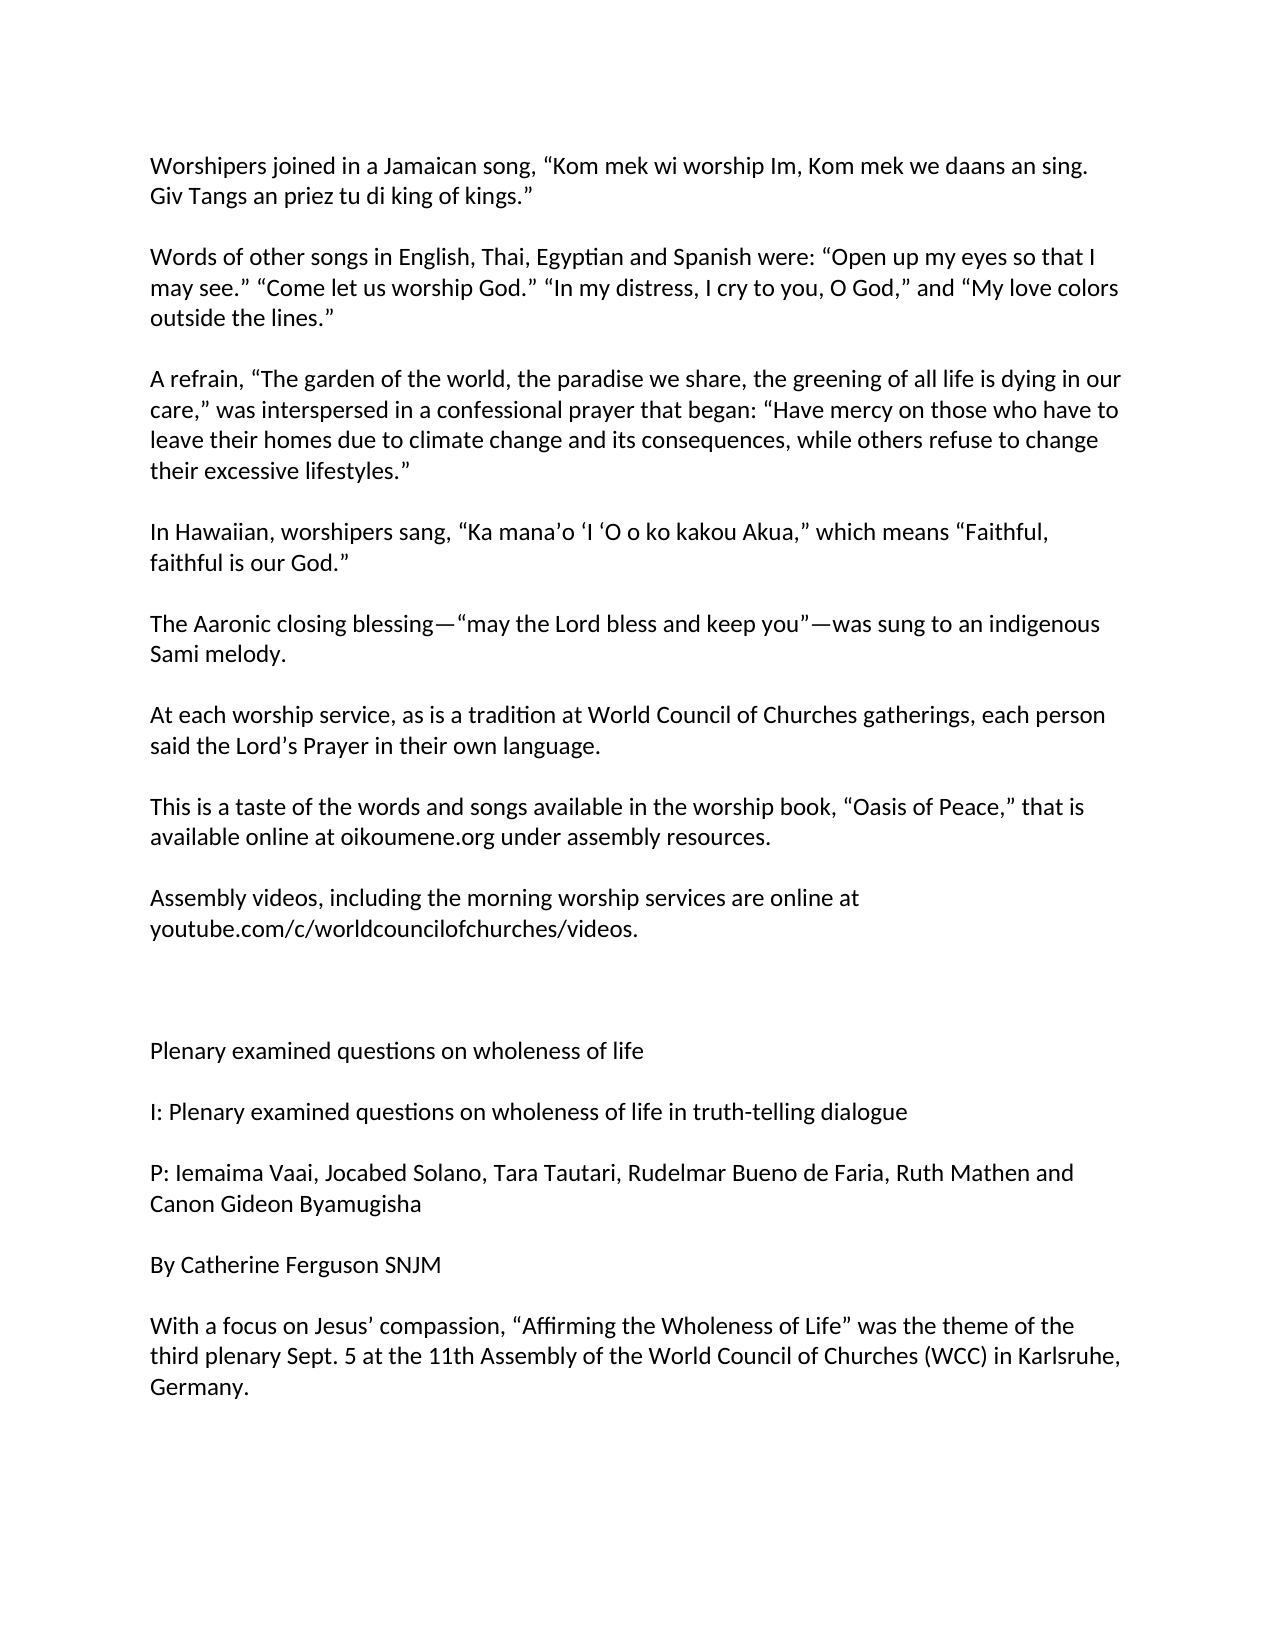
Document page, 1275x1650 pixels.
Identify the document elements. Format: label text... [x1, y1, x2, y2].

text Words of other songs in English, Thai, Egyptian and Spanish were: “Open up my eyes so that I may see.” “Come let us worship God.” “In my distress, I cry to you, O God,” and “My love colors outside the lines.” [150, 242, 1125, 333]
text At each worship service, as is a tradition at World Council of Churches gatherings, each person said the Lord’s Prayer in their own language. [150, 699, 1125, 760]
text With a focus on Jesus’ compassion, “Affirming the Wholeness of Life” was the theme of the third plenary Sept. 5 at the 11th Assembly of the World Council of Churches (WCC) in Karlsruhe, Germany. [150, 1310, 1125, 1401]
text By Catherine Ferguson SNJM [150, 1249, 1125, 1279]
text P: Iemaima Vaai, Jocabed Solano, Tara Tautari, Rudelmar Bueno de Faria, Ruth Mathen and Canon Gideon Byamugisha [150, 1157, 1125, 1218]
text The Aaronic closing blessing—“may the Lord bless and keep you”—was sung to an indigenous Sami melody. [150, 608, 1125, 669]
text Worshipers joined in a Jamaican song, “Kom mek wi worship Im, Kom mek we daans an sing. Giv Tangs an priez tu di king of kings.” [150, 150, 1125, 211]
text Plenary examined questions on wholeness of life [150, 1035, 1125, 1066]
text This is a taste of the words and songs available in the worship book, “Oasis of Peace,” that is available online at oikoumene.org under assembly resources. [150, 791, 1125, 852]
text In Hawaiian, worshipers sang, “Ka mana’o ‘I ‘O o ko kakou Akua,” which means “Faithful, faithful is our God.” [150, 516, 1125, 577]
text I: Plenary examined questions on wholeness of life in truth-telling dialogue [150, 1096, 1125, 1127]
text A refrain, “The garden of the world, the paradise we share, the greening of all life is dying in our care,” was interspersed in a confessional prayer that began: “Have mercy on those who have to leave their homes due to climate change and its consequences, while others refuse to change their excessive lifestyles.” [150, 364, 1125, 486]
text Assembly videos, including the morning worship services are online at youtube.com/c/worldcouncilofchurches/videos. [150, 882, 1125, 943]
